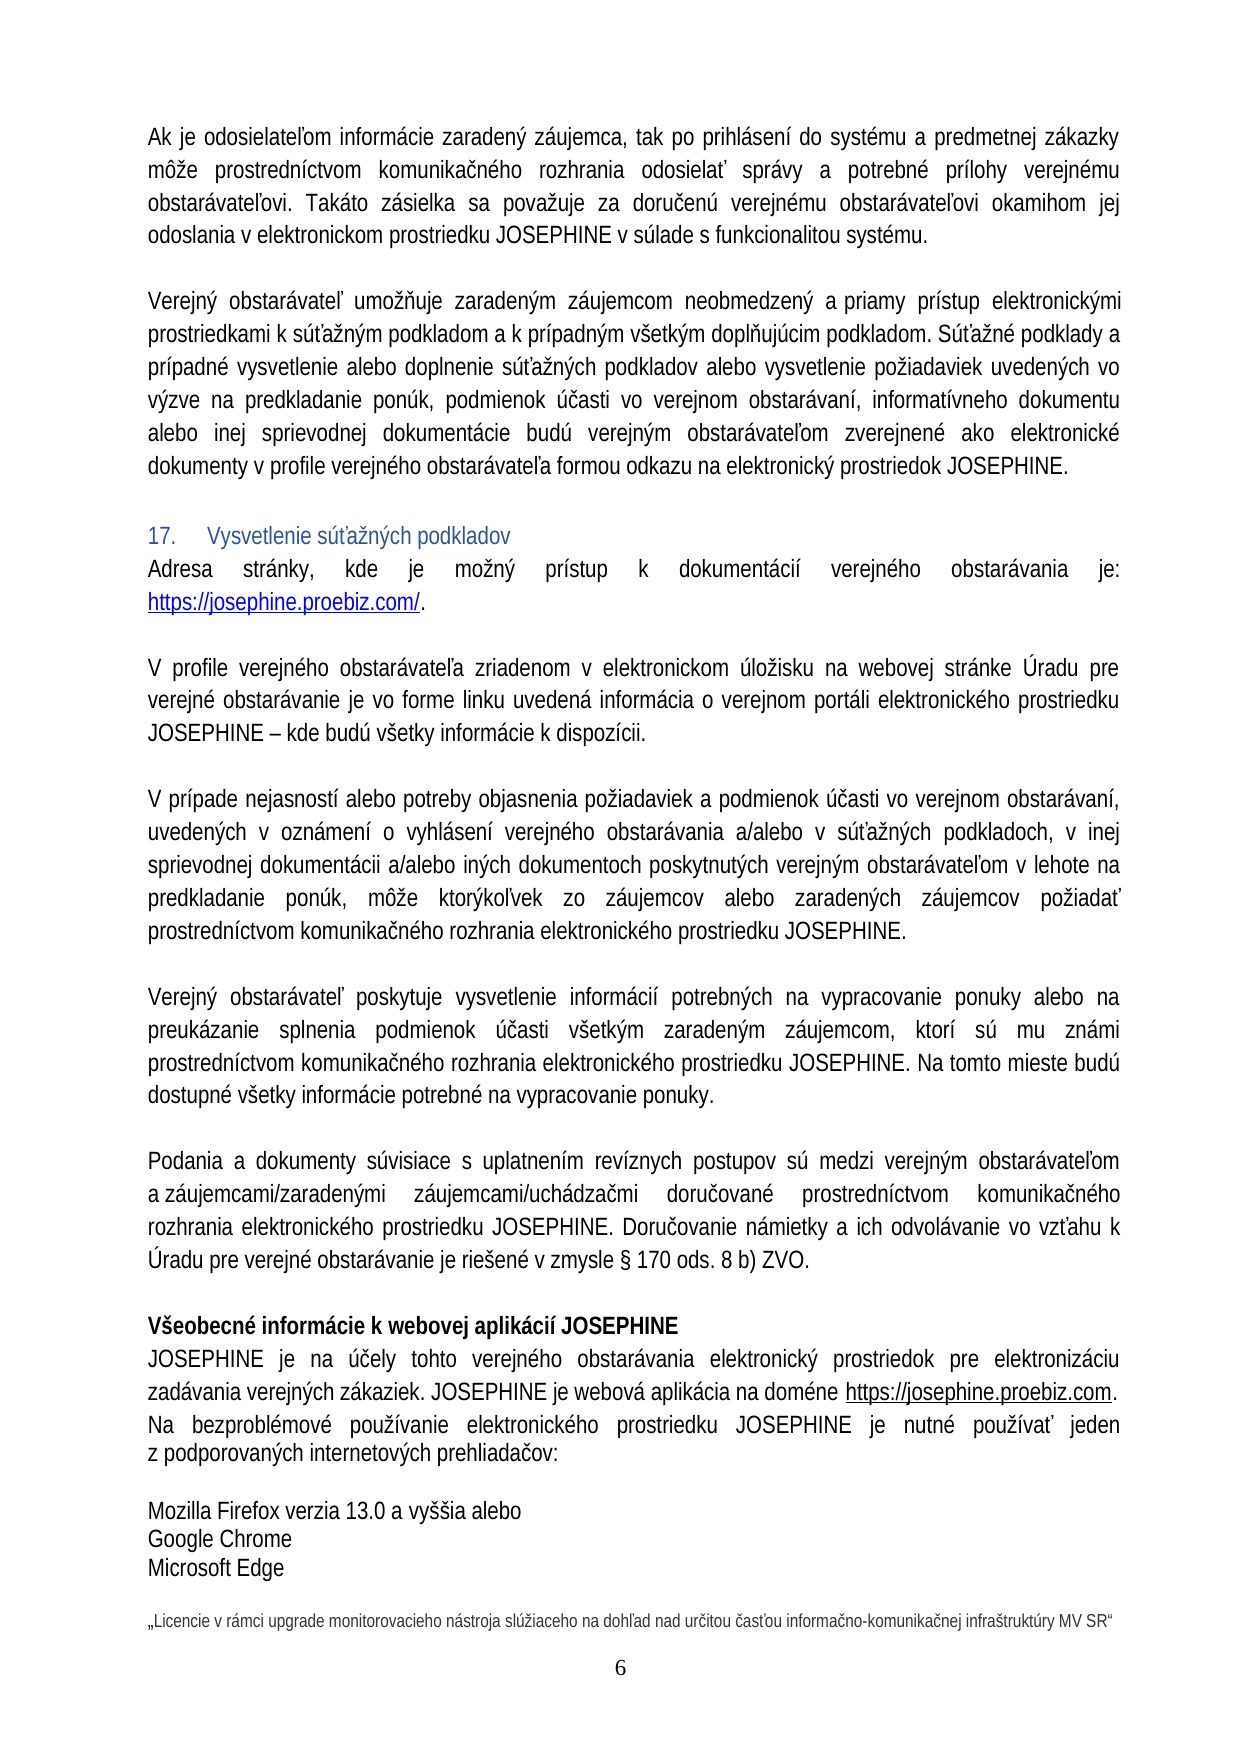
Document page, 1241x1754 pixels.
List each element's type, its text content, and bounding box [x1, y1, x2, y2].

text Verejný obstarávateľ umožňuje zaradeným záujemcom neobmedzený a priamy prístup elektronickými prostriedkami k súťažným podkladom a k prípadným všetkým doplňujúcim podkladom. Súťažné podklady a prípadné vysvetlenie alebo doplnenie súťažných podkladov alebo vysvetlenie požiadaviek uvedených vo výzve na predkladanie ponúk, podmienok účasti vo verejnom obstarávaní, informatívneho dokumentu alebo inej sprievodnej dokumentácie budú verejným obstarávateľom zverejnené ako elektronické dokumenty v profile verejného obstarávateľa formou odkazu na elektronický prostriedok JOSEPHINE. [148, 286, 1122, 479]
text Na bezproblémové používanie elektronického prostriedku JOSEPHINE je nutné používať jeden z podporovaných internetových prehliadačov: [148, 1410, 1122, 1467]
text Ak je odosielateľom informácie zaradený záujemca, tak po prihlásení do systému a predmetnej zákazky môže prostredníctvom komunikačného rozhrania odosielať správy a potrebné prílohy verejnému obstarávateľovi. Takáto zásielka sa považuje za doručenú verejnému obstarávateľovi okamihom jej odoslania v elektronickom prostriedku JOSEPHINE v súlade s funkcionalitou systému. [148, 122, 1122, 249]
text Mozilla Firefox verzia 13.0 a vyššia alebo [148, 1496, 1122, 1524]
text Google Chrome [148, 1524, 1122, 1553]
text Microsoft Edge [148, 1553, 1122, 1582]
text V prípade nejasností alebo potreby objasnenia požiadaviek a podmienok účasti vo verejnom obstarávaní, uvedených v oznámení o vyhlásení verejného obstarávania a/alebo v súťažných podkladoch, v inej sprievodnej dokumentácii a/alebo iných dokumentoch poskytnutých verejným obstarávateľom v lehote na predkladanie ponúk, môže ktorýkoľvek zo záujemcov alebo zaradených záujemcov požiadať prostredníctvom komunikačného rozhrania elektronického prostriedku JOSEPHINE. [148, 784, 1122, 944]
text JOSEPHINE je na účely tohto verejného obstarávania elektronický prostriedok pre elektronizáciu zadávania verejných zákaziek. JOSEPHINE je webová aplikácia na doméne https://josephine.proebiz.com. [148, 1344, 1122, 1405]
text Podania a dokumenty súvisiace s uplatnením revíznych postupov sú medzi verejným obstarávateľom a záujemcami/zaradenými záujemcami/uchádzačmi doručované prostredníctvom komunikačného rozhrania elektronického prostriedku JOSEPHINE. Doručovanie námietky a ich odvolávanie vo vzťahu k Úradu pre verejné obstarávanie je riešené v zmysle § 170 ods. 8 b) ZVO. [148, 1146, 1122, 1274]
text Všeobecné informácie k webovej aplikácií JOSEPHINE [148, 1311, 1122, 1339]
subtitle Vysvetlenie súťažných podkladov [148, 521, 1122, 549]
text Verejný obstarávateľ poskytuje vysvetlenie informácií potrebných na vypracovanie ponuky alebo na preukázanie splnenia podmienok účasti všetkým zaradeným záujemcom, ktorí sú mu známi prostredníctvom komunikačného rozhrania elektronického prostriedku JOSEPHINE. Na tomto mieste budú dostupné všetky informácie potrebné na vypracovanie ponuky. [148, 982, 1122, 1109]
text Adresa stránky, kde je možný prístup k dokumentácií verejného obstarávania je: https://josephine.proebiz.com/. [148, 554, 1122, 615]
text V profile verejného obstarávateľa zriadenom v elektronickom úložisku na webovej stránke Úradu pre verejné obstarávanie je vo forme linku uvedená informácia o verejnom portáli elektronického prostriedku JOSEPHINE – kde budú všetky informácie k dispozícii. [148, 653, 1122, 747]
